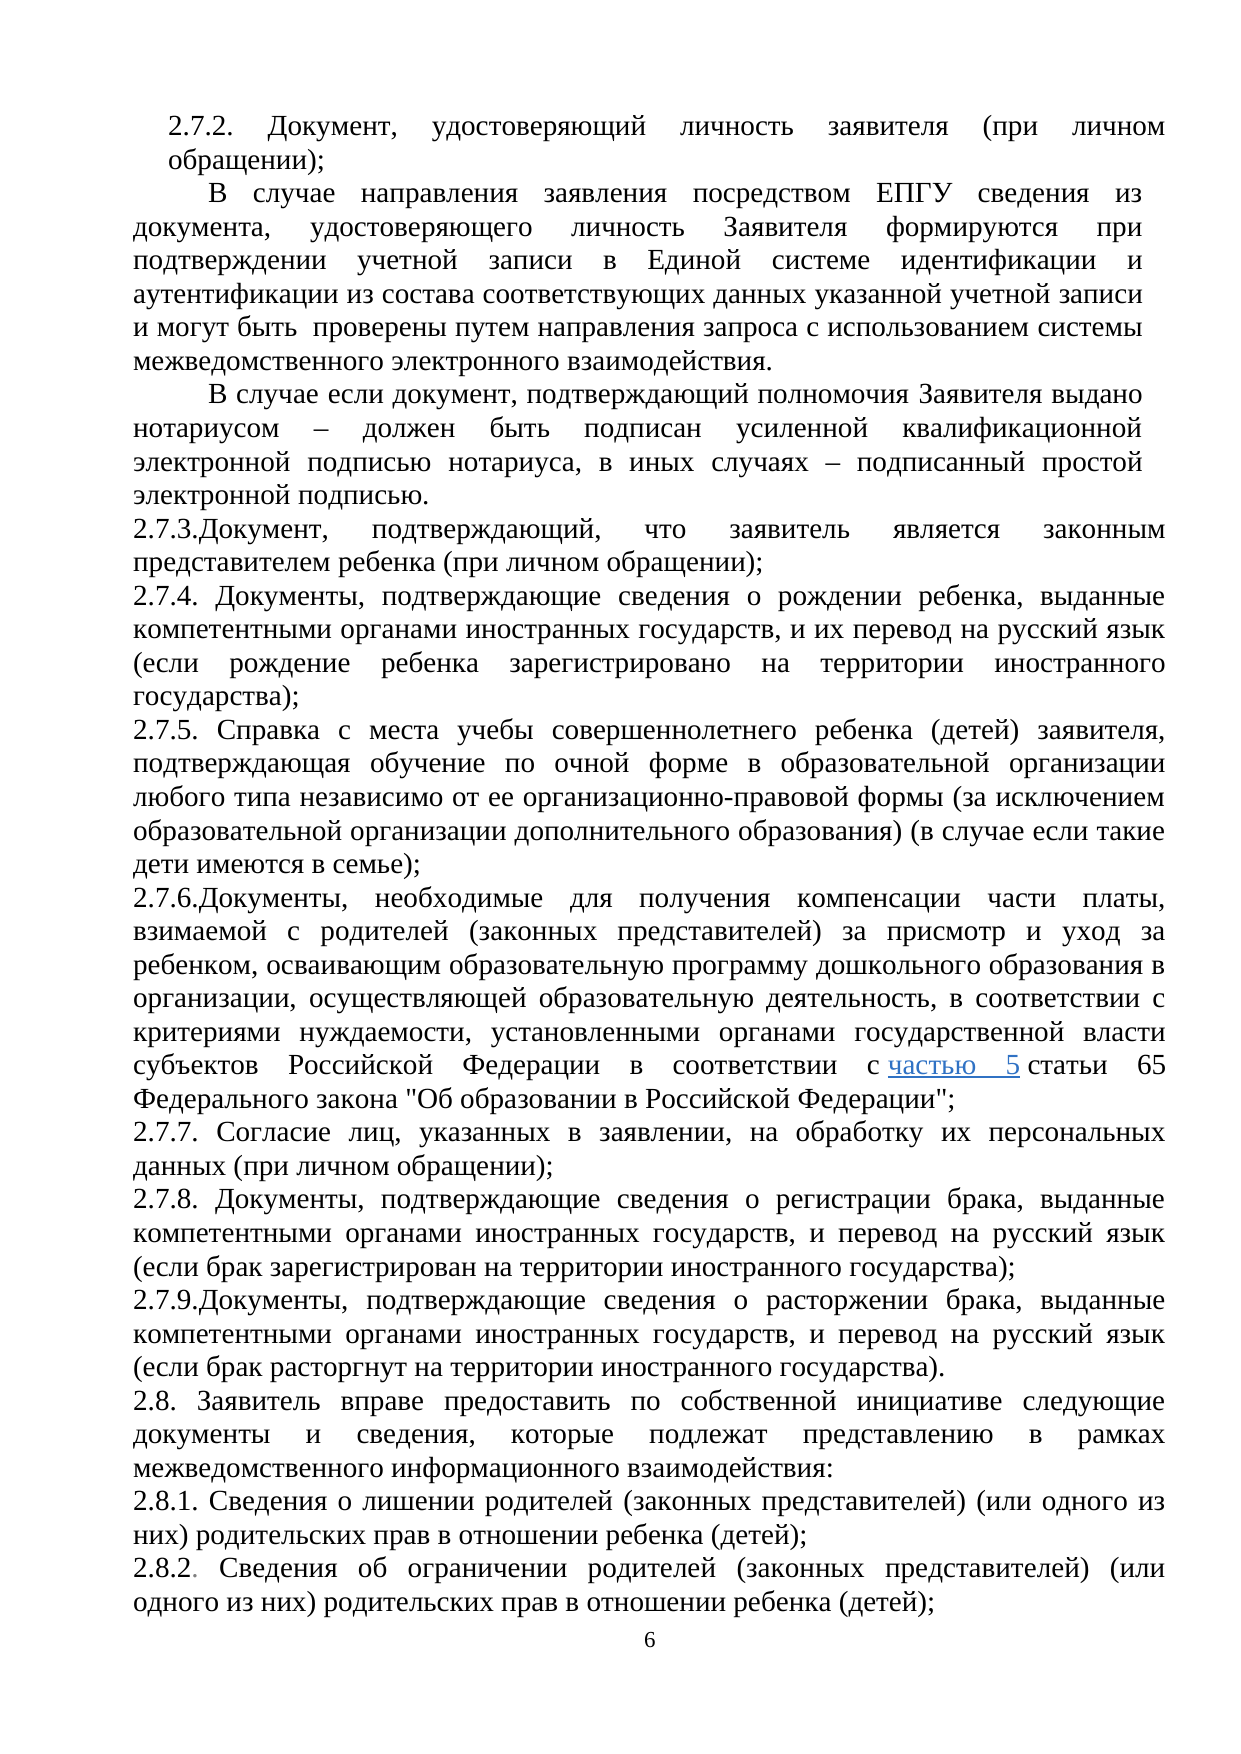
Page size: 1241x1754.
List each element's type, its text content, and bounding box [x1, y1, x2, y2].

text 2.7.5. Справка с места учебы совершеннолетнего ребенка (детей) заявителя, подтверждающая обучение по очной форме в образовательной организации любого типа независимо от ее организационно-правовой формы (за исключением образовательной организации дополнительного образования) (в случае если такие дети имеются в семье); [133, 712, 1166, 880]
text В случае если документ, подтверждающий полномочия Заявителя выдано нотариусом – должен быть подписан усиленной квалификационной электронной подписью нотариуса, в иных случаях – подписанный простой электронной подписью. [133, 377, 1143, 511]
text 2.7.6.Документы, необходимые для получения компенсации части платы, взимаемой с родителей (законных представителей) за присмотр и уход за ребенком, осваивающим образовательную программу дошкольного образования в организации, осуществляющей образовательную деятельность, в соответствии с критериями нуждаемости, установленными органами государственной власти субъектов Российской Федерации в соответствии с частью 5 статьи 65 Федерального закона "Об образовании в Российской Федерации"; [133, 880, 1166, 1114]
text 2.8.2. Сведения об ограничении родителей (законных представителей) (или одного из них) родительских прав в отношении ребенка (детей); [133, 1551, 1166, 1618]
text 2.8. Заявитель вправе предоставить по собственной инициативе следующие документы и сведения, которые подлежат представлению в рамках межведомственного информационного взаимодействия: [133, 1383, 1166, 1483]
text 2.8.1. Сведения о лишении родителей (законных представителей) (или одного из них) родительских прав в отношении ребенка (детей); [133, 1483, 1166, 1551]
text 2.7.2. Документ, удостоверяющий личность заявителя (при личном обращении); [168, 108, 1166, 175]
text 2.7.8. Документы, подтверждающие сведения о регистрации брака, выданные компетентными органами иностранных государств, и перевод на русский язык (если брак зарегистрирован на территории иностранного государства); [133, 1182, 1166, 1282]
text 2.7.9.Документы, подтверждающие сведения о расторжении брака, выданные компетентными органами иностранных государств, и перевод на русский язык (если брак расторгнут на территории иностранного государства). [133, 1282, 1166, 1383]
text В случае направления заявления посредством ЕПГУ сведения из документа, удостоверяющего личность Заявителя формируются при подтверждении учетной записи в Единой системе идентификации и аутентификации из состава соответствующих данных указанной учетной записи и могут быть проверены путем направления запроса с использованием системы межведомственного электронного взаимодействия. [133, 175, 1143, 377]
text 2.7.7. Согласие лиц, указанных в заявлении, на обработку их персональных данных (при личном обращении); [133, 1114, 1166, 1182]
text 2.7.4. Документы, подтверждающие сведения о рождении ребенка, выданные компетентными органами иностранных государств, и их перевод на русский язык (если рождение ребенка зарегистрировано на территории иностранного государства); [133, 578, 1166, 712]
text 2.7.3.Документ, подтверждающий, что заявитель является законным представителем ребенка (при личном обращении); [133, 511, 1166, 578]
